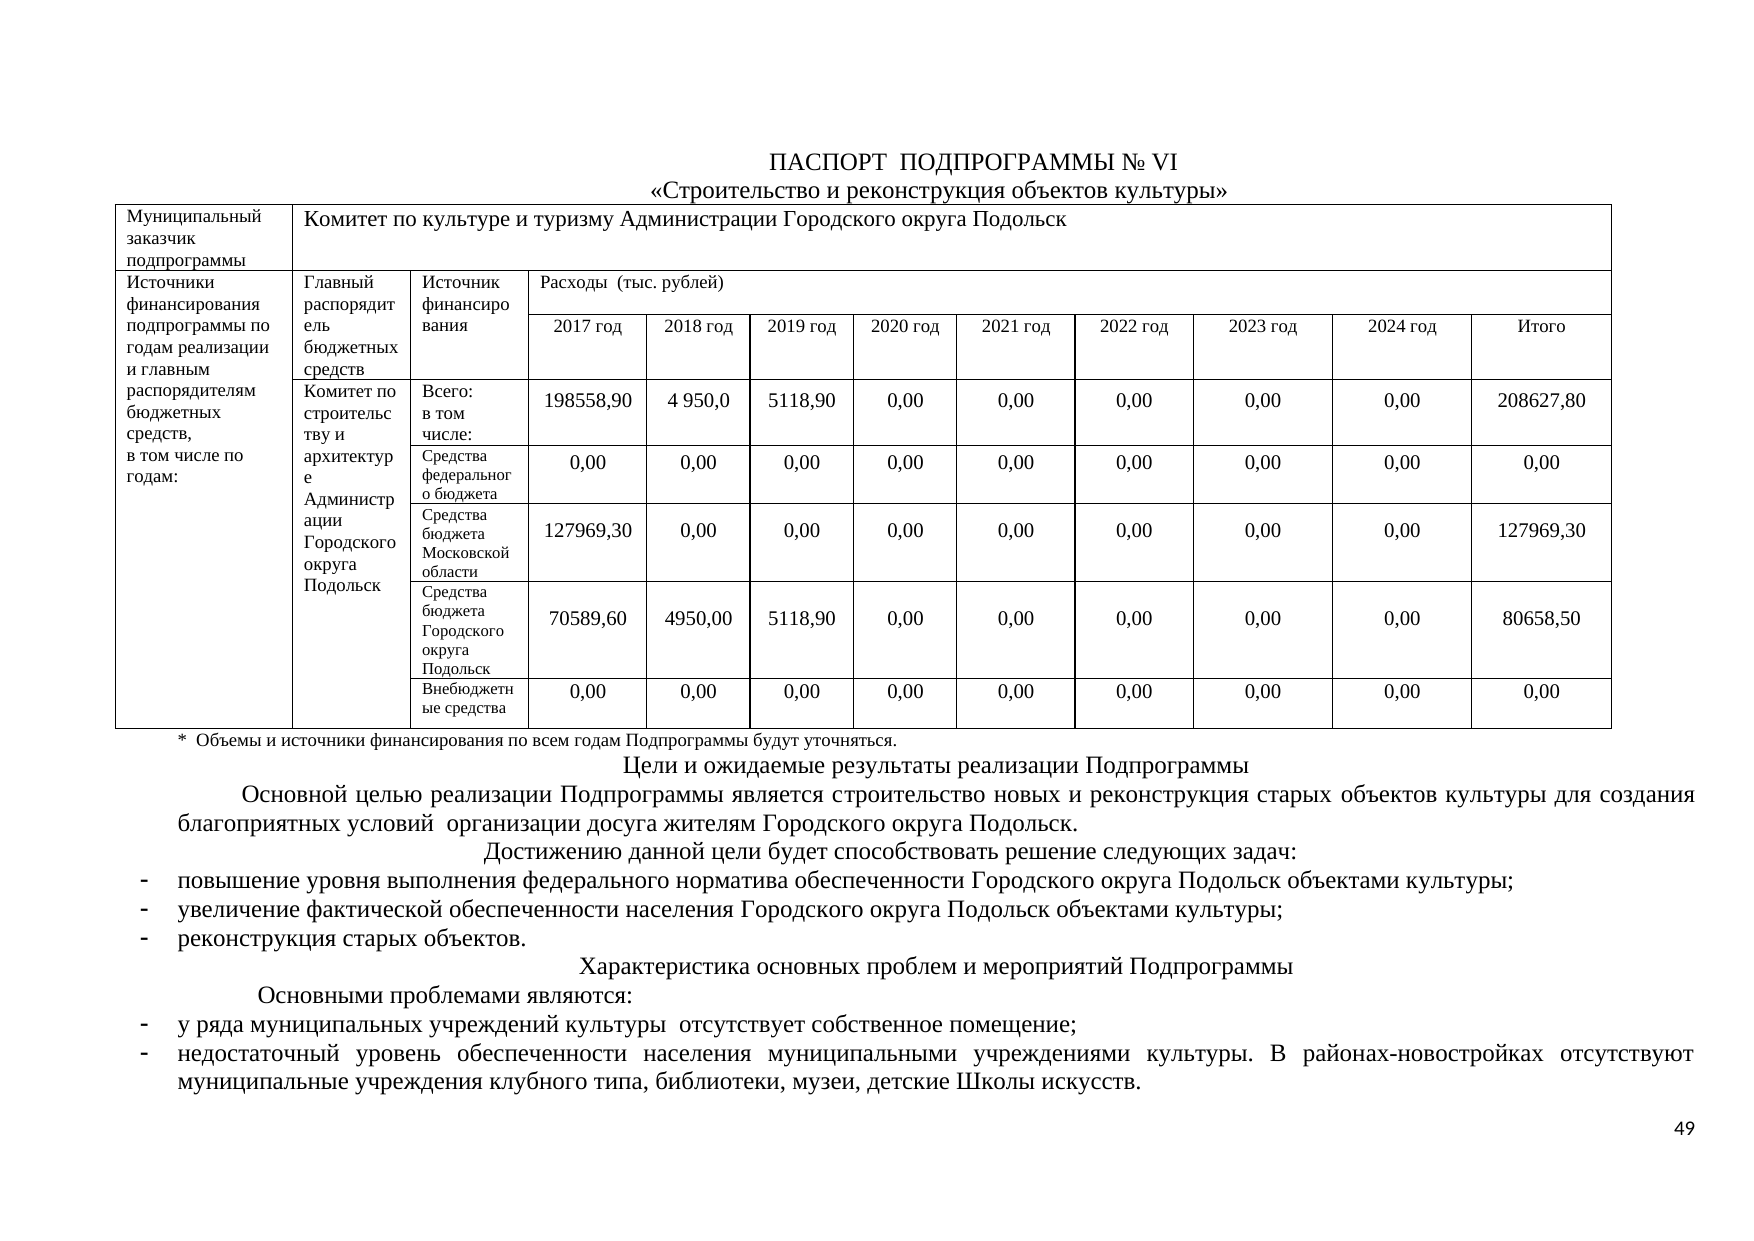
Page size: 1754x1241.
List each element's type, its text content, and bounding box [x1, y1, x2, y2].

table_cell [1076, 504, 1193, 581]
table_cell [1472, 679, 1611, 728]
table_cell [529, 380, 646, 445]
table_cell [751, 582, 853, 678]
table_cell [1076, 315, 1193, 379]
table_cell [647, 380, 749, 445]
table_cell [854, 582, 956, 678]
text Цели и ожидаемые результаты реализации Подпрограммы [177, 750, 1695, 779]
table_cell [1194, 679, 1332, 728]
text * Объемы и источники финансирования по всем годам Подпрограммы будут уточняться. [177, 729, 1695, 750]
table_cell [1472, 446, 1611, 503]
list реконструкция старых объектов. [140, 923, 1695, 951]
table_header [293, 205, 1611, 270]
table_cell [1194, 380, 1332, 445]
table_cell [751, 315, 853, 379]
list увеличение фактической обеспеченности населения Городского округа Подольск объектами культуры; [140, 894, 1695, 923]
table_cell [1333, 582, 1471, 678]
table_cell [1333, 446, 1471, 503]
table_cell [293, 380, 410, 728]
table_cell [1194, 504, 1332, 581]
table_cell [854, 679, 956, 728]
text Характеристика основных проблем и мероприятий Подпрограммы [177, 951, 1695, 980]
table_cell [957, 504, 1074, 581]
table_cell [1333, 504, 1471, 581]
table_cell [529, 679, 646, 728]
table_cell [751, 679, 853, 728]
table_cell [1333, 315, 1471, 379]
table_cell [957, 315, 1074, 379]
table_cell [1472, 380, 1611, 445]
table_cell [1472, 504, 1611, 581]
text «Строительство и реконструкция объектов культуры» [177, 176, 1695, 204]
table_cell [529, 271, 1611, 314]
list недостаточный уровень обеспеченности населения муниципальными учреждениями культуры. В районах-новостройках отсутствуют муниципальные учреждения клубного типа, библиотеки, музеи, детские Школы искусств. [140, 1038, 1695, 1095]
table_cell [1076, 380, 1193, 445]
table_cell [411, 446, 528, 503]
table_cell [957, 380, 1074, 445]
list повышение уровня выполнения федерального норматива обеспеченности Городского округа Подольск объектами культуры; [140, 865, 1695, 894]
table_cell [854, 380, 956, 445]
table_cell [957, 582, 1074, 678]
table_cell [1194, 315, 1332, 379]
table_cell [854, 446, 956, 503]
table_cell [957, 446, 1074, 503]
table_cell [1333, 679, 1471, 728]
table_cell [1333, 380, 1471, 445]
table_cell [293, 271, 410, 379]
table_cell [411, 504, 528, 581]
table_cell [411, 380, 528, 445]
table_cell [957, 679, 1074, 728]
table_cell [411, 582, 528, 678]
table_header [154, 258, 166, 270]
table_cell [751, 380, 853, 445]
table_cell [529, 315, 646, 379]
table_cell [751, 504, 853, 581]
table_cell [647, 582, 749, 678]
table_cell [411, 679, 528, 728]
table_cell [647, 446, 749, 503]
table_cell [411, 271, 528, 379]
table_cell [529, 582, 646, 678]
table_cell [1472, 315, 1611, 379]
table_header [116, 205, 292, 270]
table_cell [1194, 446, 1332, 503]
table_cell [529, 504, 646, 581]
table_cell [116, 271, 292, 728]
text Основной целью реализации Подпрограммы является строительство новых и реконструкция старых объектов культуры для создания благоприятных условий организации досуга жителям Городского округа Подольск. [177, 779, 1695, 836]
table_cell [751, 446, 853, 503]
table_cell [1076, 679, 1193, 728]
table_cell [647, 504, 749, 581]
list у ряда муниципальных учреждений культуры отсутствует собственное помещение; [140, 1009, 1695, 1038]
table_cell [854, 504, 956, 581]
text Достижению данной цели будет способствовать решение следующих задач: [177, 836, 1695, 865]
text ПАСПОРТ ПОДПРОГРАММЫ № VI [177, 147, 1695, 176]
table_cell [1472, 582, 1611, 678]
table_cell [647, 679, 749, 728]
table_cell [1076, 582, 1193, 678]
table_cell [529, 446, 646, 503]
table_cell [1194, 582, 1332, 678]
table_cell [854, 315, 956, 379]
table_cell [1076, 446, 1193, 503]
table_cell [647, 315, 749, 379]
text Основными проблемами являются: [177, 980, 1695, 1009]
